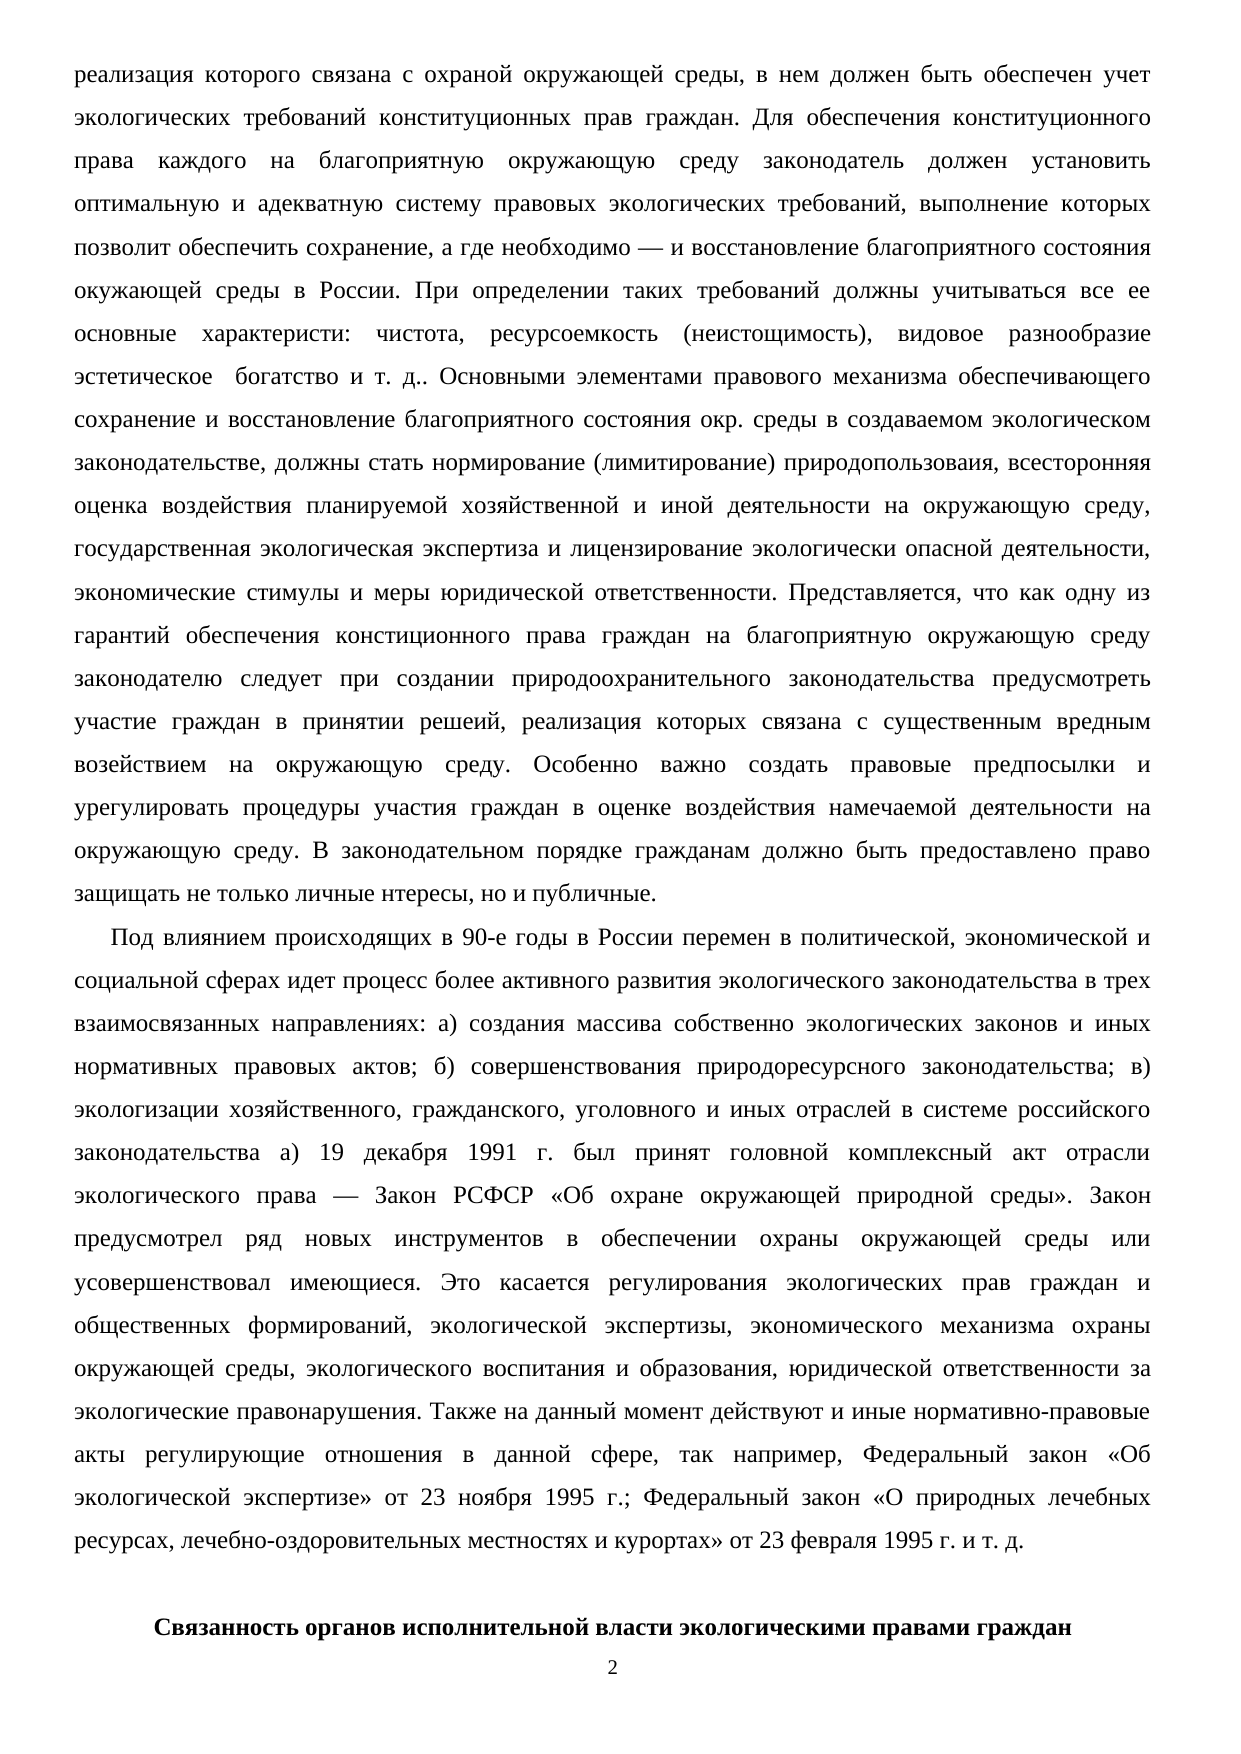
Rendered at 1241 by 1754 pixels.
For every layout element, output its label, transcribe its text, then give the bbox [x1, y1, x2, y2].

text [74, 59, 1152, 907]
text Связанность органов исполнительной власти экологическими правами граждан [74, 1612, 1152, 1640]
text Под влиянием происходящих в 90-е годы в России перемен в политической, экономической и социальной сферах идет процесс более активного развития экологического законодательства в трех взаимосвязанных направлениях: а) создания массива собственно экологических законов и иных нормативных правовых актов; б) совершенствования природоресурсного законодательства; в) экологизации хозяйственного, гражданского, уголовного и иных отраслей в системе российского законодательства а) 19 декабря 1991 г. был принят головной комплексный акт отрасли экологического права — Закон РСФСР «Об охране окружающей природной среды». Закон предусмотрел ряд новых инструментов в обеспечении охраны окружающей среды или усовершенствовал имеющиеся. Это касается регулирования экологических прав граждан и общественных формирований, экологической экспертизы, экономического механизма охраны окружающей среды, экологического воспитания и образования, юридической ответственности за экологические правонарушения. Также на данный момент действуют и иные нормативно-правовые акты регулирующие отношения в данной сфере, так например, Федеральный закон «Об экологической экспертизе» от 23 ноября 1995 г.; Федеральный закон «О природных лечебных ресурсах, лечебно-оздоровительных местностях и курортах» от 23 февраля 1995 г. и т. д. [74, 922, 1152, 1554]
